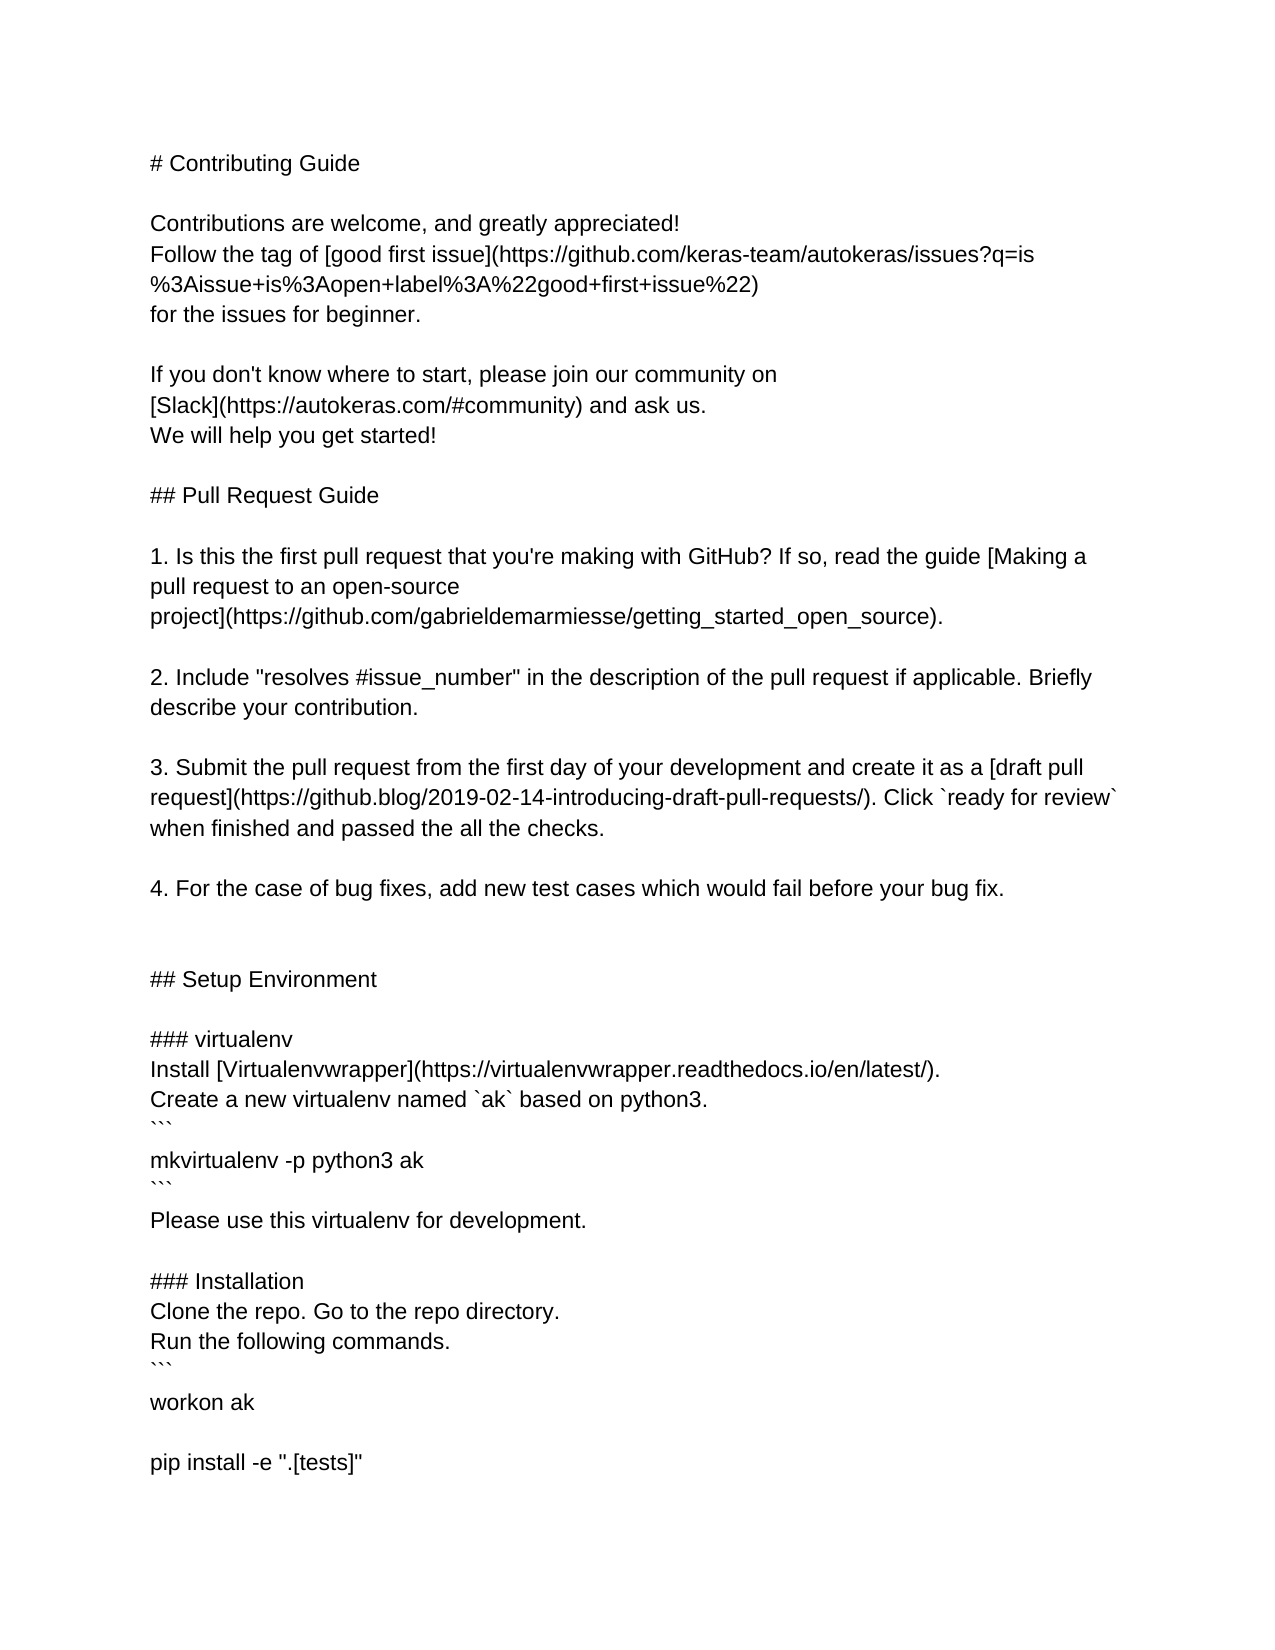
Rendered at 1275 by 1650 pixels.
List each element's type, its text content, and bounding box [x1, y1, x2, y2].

text # Contributing Guide [150, 150, 1125, 176]
text ### virtualenv [150, 1026, 1125, 1052]
text Clone the repo. Go to the repo directory. [150, 1298, 1125, 1324]
text Create a new virtualenv named `ak` based on python3. [150, 1086, 1125, 1113]
text Please use this virtualenv for development. [150, 1207, 1125, 1234]
text Follow the tag of [good first issue](https://github.com/keras-team/autokeras/issues?q=is%3Aissue+is%3Aopen+label%3A%22good+first+issue%22) [150, 241, 1125, 297]
text ``` [150, 1117, 1125, 1143]
text Install [Virtualenvwrapper](https://virtualenvwrapper.readthedocs.io/en/latest/). [150, 1056, 1125, 1083]
text pip install -e ".[tests]" [150, 1449, 1125, 1475]
text 1. Is this the first pull request that you're making with GitHub? If so, read the guide [Making a pull request to an open-source project](https://github.com/gabrieldemarmiesse/getting_started_open_source). [150, 543, 1125, 629]
text ``` [150, 1177, 1125, 1203]
text If you don't know where to start, please join our community on [Slack](https://autokeras.com/#community) and ask us. [150, 361, 1125, 418]
text mkvirtualenv -p python3 ak [150, 1147, 1125, 1173]
text ``` [150, 1358, 1125, 1385]
text Run the following commands. [150, 1328, 1125, 1354]
text for the issues for beginner. [150, 301, 1125, 327]
text Contributions are welcome, and greatly appreciated! [150, 210, 1125, 237]
text 2. Include "resolves #issue_number" in the description of the pull request if applicable. Briefly describe your contribution. [150, 663, 1125, 720]
text ## Pull Request Guide [150, 482, 1125, 509]
text ## Setup Environment [150, 966, 1125, 992]
text ### Installation [150, 1268, 1125, 1294]
text 4. For the case of bug fixes, add new test cases which would fail before your bug fix. [150, 875, 1125, 901]
text We will help you get started! [150, 422, 1125, 448]
text workon ak [150, 1388, 1125, 1415]
text 3. Submit the pull request from the first day of your development and create it as a [draft pull request](https://github.blog/2019-02-14-introducing-draft-pull-requests/). Click `ready for review` when finished and passed the all the checks. [150, 754, 1125, 841]
